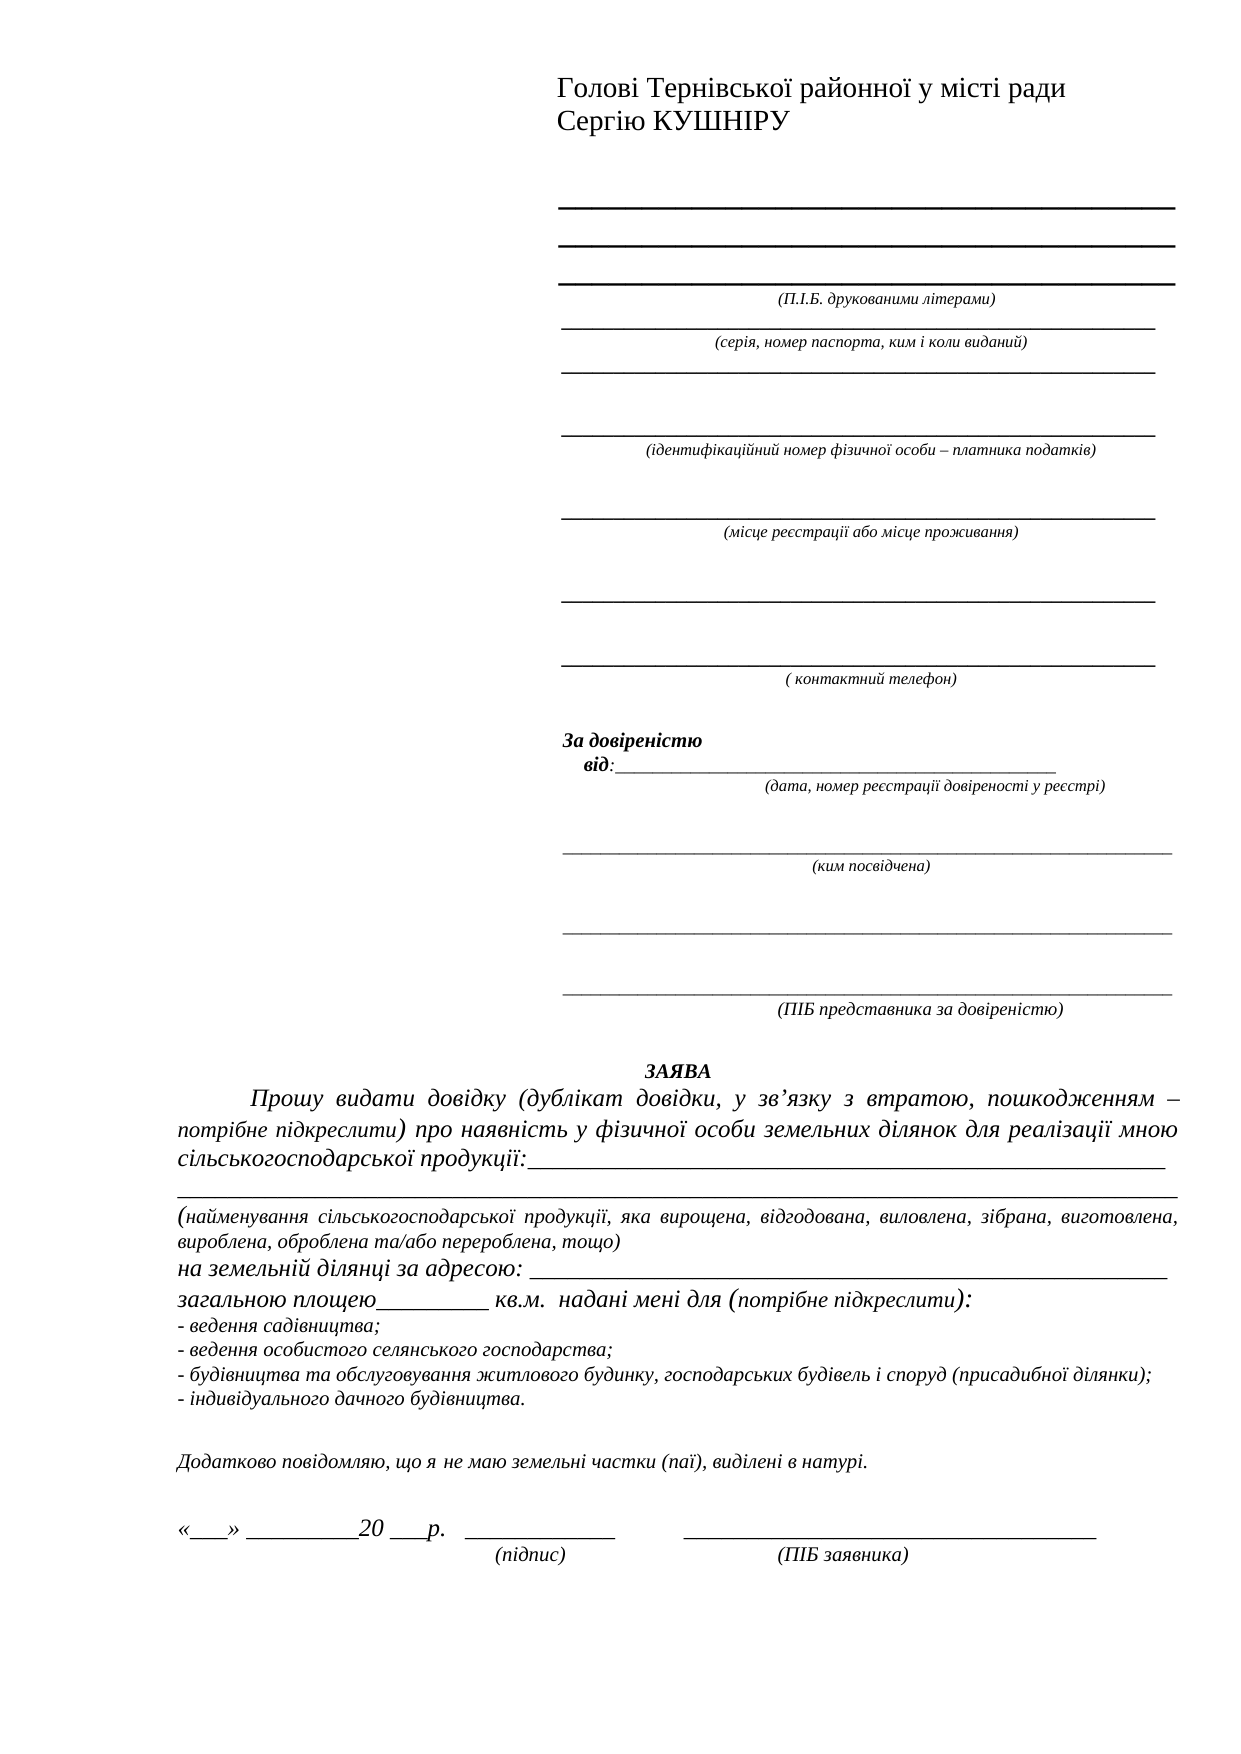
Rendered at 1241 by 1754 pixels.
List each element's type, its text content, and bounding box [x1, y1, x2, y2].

text _________________________________________________________________ [563, 915, 1181, 937]
text - будівництва та обслуговування житлового будинку, господарських будівель і споруд (присадибної ділянки); [177, 1361, 1181, 1386]
text _________________________________________________________________ [563, 976, 1181, 998]
text (місце реєстрації або місце проживання) [563, 522, 1181, 541]
text на земельній ділянці за адресою: ___________________________________________________ [177, 1253, 1181, 1282]
text (серія, номер паспорта, ким і коли виданий) [563, 332, 1181, 351]
text - ведення садівництва; [177, 1313, 1181, 1337]
text Додатково повідомляю, що я не маю земельні частки (паї), виділені в натурі. [177, 1449, 1181, 1473]
text _________________________________________________________ [563, 581, 1181, 605]
text _________________________________________________________ [563, 415, 1181, 439]
text _________________________________________________________ [563, 351, 1181, 376]
text (дата, номер реєстрації довіреності у реєстрі) [563, 776, 1181, 795]
text ЗАЯВА [177, 1059, 1181, 1083]
text - індивідуального дачного будівництва. [177, 1386, 1181, 1409]
text _________________________________________________________ [563, 308, 1181, 332]
text Прошу видати довідку (дублікат довідки, у зв’язку з втратою, пошкодженням – потрібне підкреслити) про наявність у фізичної особи земельних ділянок для реалізації мною сільськогосподарської продукції:___________________________________________________ [177, 1083, 1181, 1172]
table_header Голові Тернівської районної у місті ради Сергію КУШНІРУ [177, 60, 1123, 174]
text _________________________________________________________ [563, 498, 1181, 522]
text (ідентифікаційний номер фізичної особи – платника податків) [563, 439, 1181, 458]
text «___» _________20 ___р. ____________ _________________________________ [177, 1513, 1181, 1542]
text ________________________________________________________________________________(найменування сільськогосподарської продукції, яка вирощена, відгодована, виловлена, зібрана, виготовлена, вироблена, оброблена та/або перероблена, тощо) [177, 1172, 1181, 1253]
text ( контактний телефон) [563, 669, 1181, 688]
text (підпис) (ПІБ заявника) [177, 1542, 1181, 1566]
text - ведення особистого селянського господарства; [177, 1337, 1181, 1361]
text _________________________________________________________ [563, 645, 1181, 669]
text (П.І.Б. друкованими літерами) [594, 289, 1181, 308]
text _______________________________________________________________________________________________________________ [561, 174, 1181, 289]
text За довіреністю від:_______________________________________________ [563, 728, 1181, 776]
text (ким посвідчена) [563, 856, 1181, 875]
text (ПІБ представника за довіреністю) [563, 998, 1181, 1019]
text загальною площею_________ кв.м. надані мені для (потрібне підкреслити): [177, 1282, 1181, 1313]
text _________________________________________________________________ [563, 835, 1181, 856]
